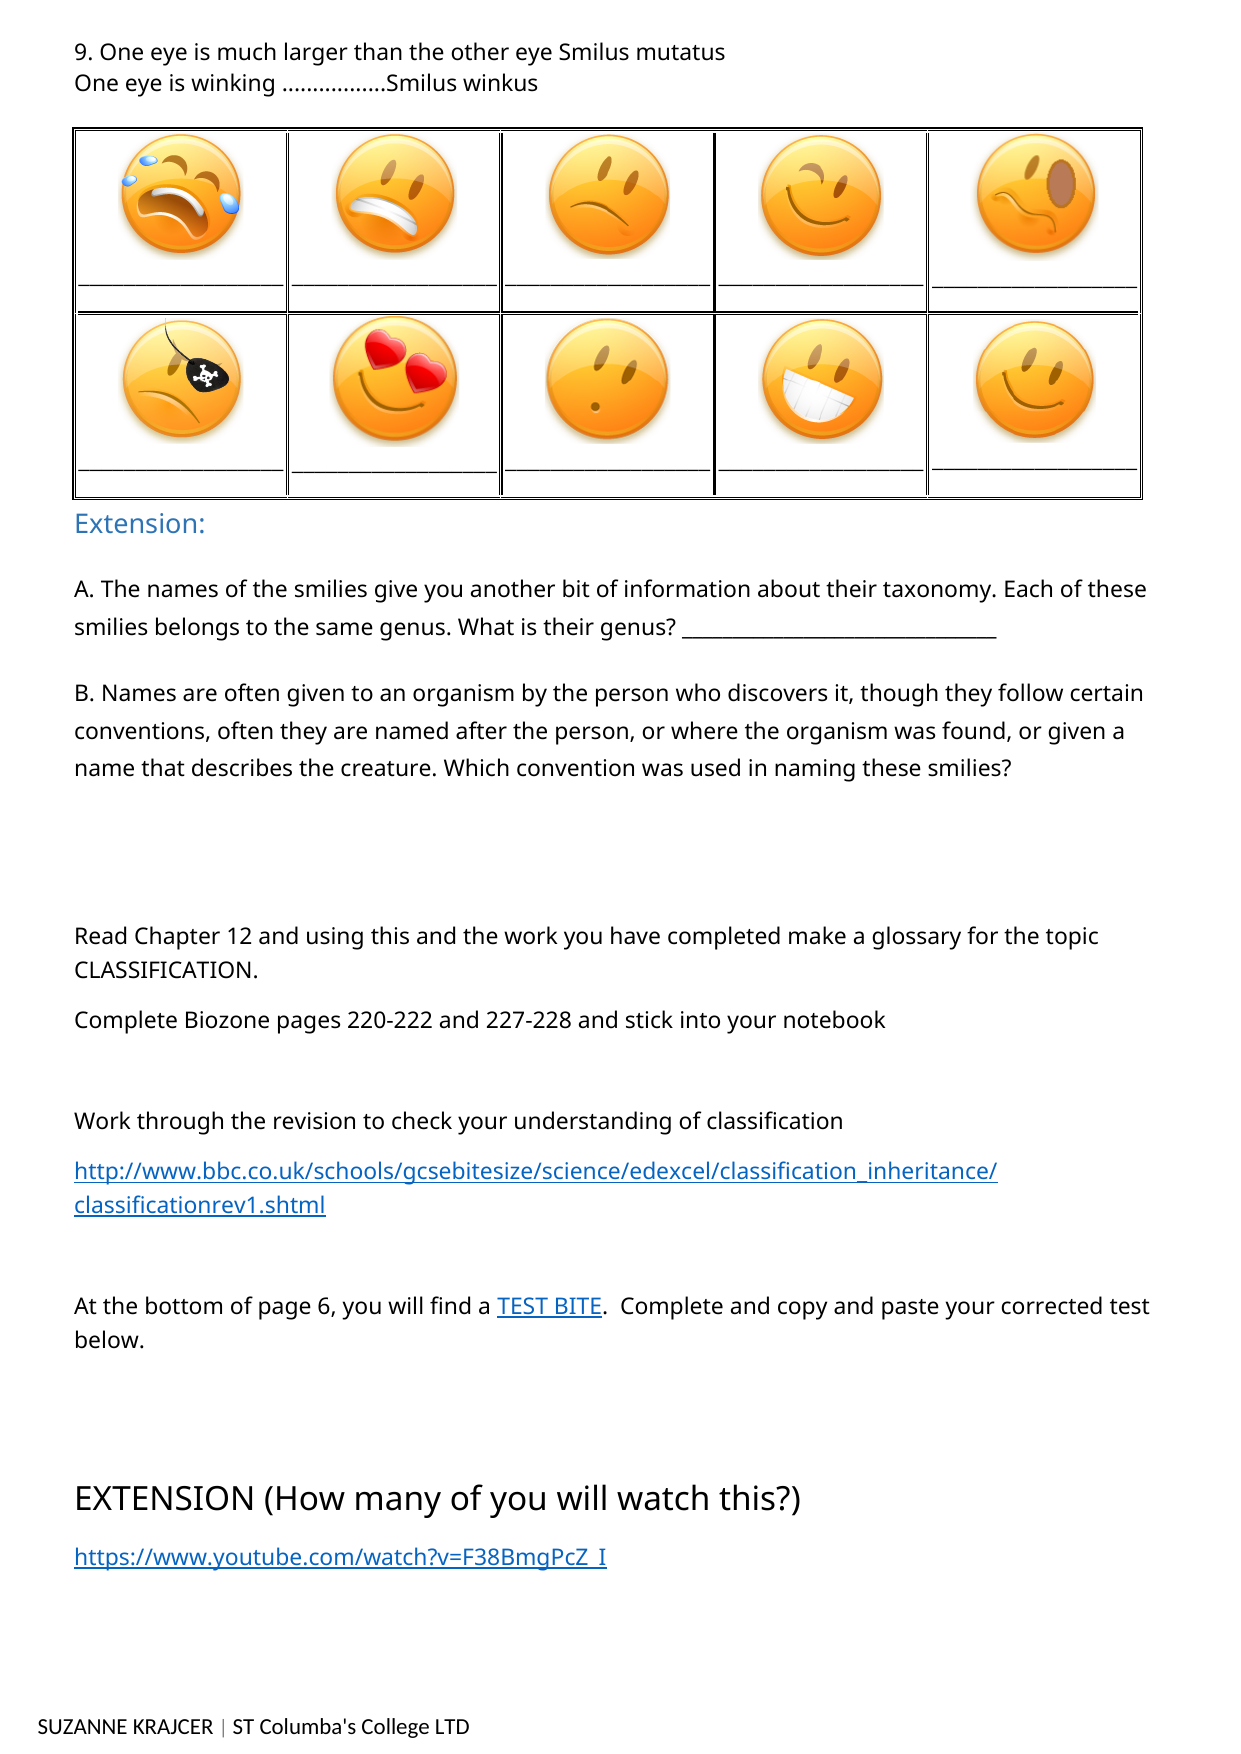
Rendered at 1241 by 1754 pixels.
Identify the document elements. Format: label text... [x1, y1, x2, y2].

text B. Names are often given to an organism by the person who discovers it, though they follow certain conventions, often they are named after the person, or where the organism was found, or given a name that describes the creature. Which convention was used in naming these smilies? [74, 677, 1181, 783]
text Work through the revision to check your understanding of classification [74, 1105, 1181, 1136]
text Complete Biozone pages 220-222 and 227-228 and stick into your notebook [74, 1004, 1181, 1035]
text http://www.bbc.co.uk/schools/gcsebitesize/science/edexcel/classification_inheritance/classificationrev1.shtml [74, 1155, 1181, 1220]
picture [117, 133, 244, 260]
text Read Chapter 12 and using this and the work you have completed make a glossary for the topic CLASSIFICATION. [74, 920, 1181, 985]
table_header __________________ [714, 131, 927, 311]
picture [972, 319, 1097, 443]
table_cell __________________ [501, 315, 714, 497]
text 9. One eye is much larger than the other eye Smilus mutatus One eye is winking .................Smilus winkus [74, 36, 1181, 98]
picture [970, 132, 1099, 261]
picture [331, 133, 458, 260]
text EXTENSION (How many of you will watch this?) [74, 1475, 1181, 1520]
picture [544, 318, 671, 444]
picture [545, 134, 671, 259]
picture [329, 316, 460, 447]
table_cell __________________ [76, 311, 288, 497]
table_cell __________________ [928, 311, 1140, 497]
text A. The names of the smilies give you another bit of information about their taxonomy. Each of these smilies belongs to the same genus. What is their genus? _______________________________ [74, 573, 1181, 642]
text At the bottom of page 6, you will find a TEST BITE. Complete and copy and paste your corrected test below. [74, 1290, 1181, 1355]
picture [117, 318, 244, 444]
table_cell __________________ [288, 311, 501, 497]
picture [758, 133, 884, 260]
text https://www.youtube.com/watch?v=F38BmgPcZ_I [74, 1540, 1181, 1572]
table_header __________________ [288, 129, 501, 311]
table_header __________________ [928, 131, 1140, 311]
table_cell __________________ [714, 315, 927, 497]
table_header __________________ [76, 131, 288, 311]
picture [758, 318, 884, 444]
subtitle Extension: [74, 504, 1181, 541]
table_header __________________ [501, 131, 714, 311]
